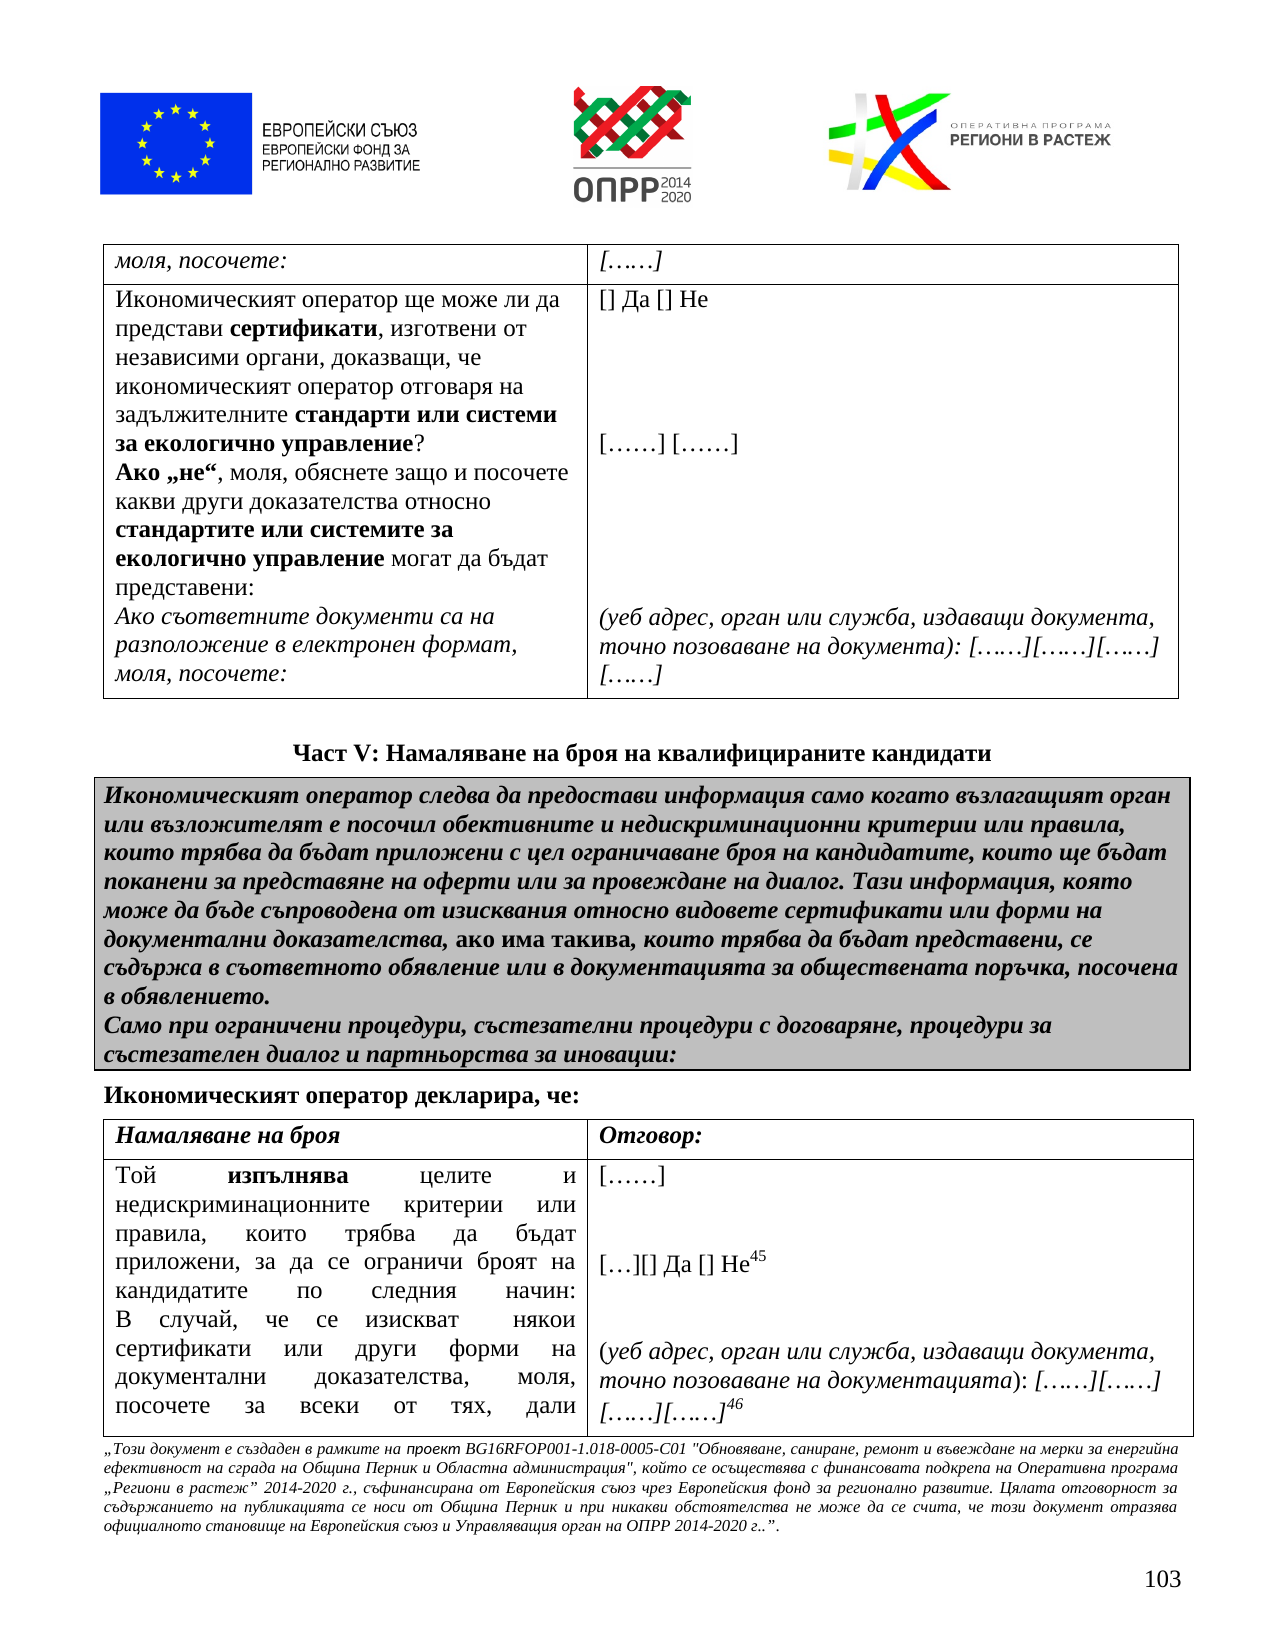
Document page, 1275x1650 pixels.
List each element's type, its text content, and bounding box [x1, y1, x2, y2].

picture [813, 86, 1132, 197]
picture [573, 86, 694, 208]
table_cell Икономическият оператор ще може ли да представи сертификати, изготвени от независими органи, доказващи, че икономическият оператор отговаря на задължителните стандарти или системи за екологично управление? Ако „не“, моля, обяснете защо и посочете какви други доказателства относно стандартите или системите за екологично управление могат да бъдат представени: Ако съответните документи са на разположение в електронен формат, моля, посочете: [104, 285, 587, 698]
text Икономическият оператор следва да предостави информация само когато възлагащият орган или възложителят е посочил обективните и недискриминационни критерии или правила, които трябва да бъдат приложени с цел ограничаване броя на кандидатите, които ще бъдат поканени за представяне на оферти или за провеждане на диалог. Тази информация, която може да бъде съпроводена от изисквания относно видовете сертификати или форми на документални доказателства, ако има такива, които трябва да бъдат представени, се съдържа в съответното обявление или в документацията за обществената поръчка, посочена в обявлението. Само при ограничени процедури, състезателни процедури с договаряне, процедури за състезателен диалог и партньорства за иновации: [95, 778, 1189, 1069]
text Икономическият оператор декларира, че: [103, 1081, 1181, 1109]
table_cell [……] […][] Да [] Не (уеб адрес, орган или служба, издаващи документа, точно позоваване на документацията): [……][……][……][……] [588, 1160, 1193, 1436]
table_header Намаляване на броя [104, 1120, 587, 1159]
table_cell [] Да [] Не [……] [……] (уеб адрес, орган или служба, издаващи документа, точно позоваване на документа): [……][……][……][……] [588, 285, 1178, 698]
picture [85, 81, 448, 208]
text Част V: Намаляване на броя на квалифицираните кандидати [103, 738, 1181, 767]
table_cell [] Да [] Не [……] [……] (уеб адрес, орган или служба, издаващи документа, точно позоваване на документа): [……][……][……][……] [588, 245, 1178, 283]
table_header Отговор: [588, 1120, 1193, 1159]
